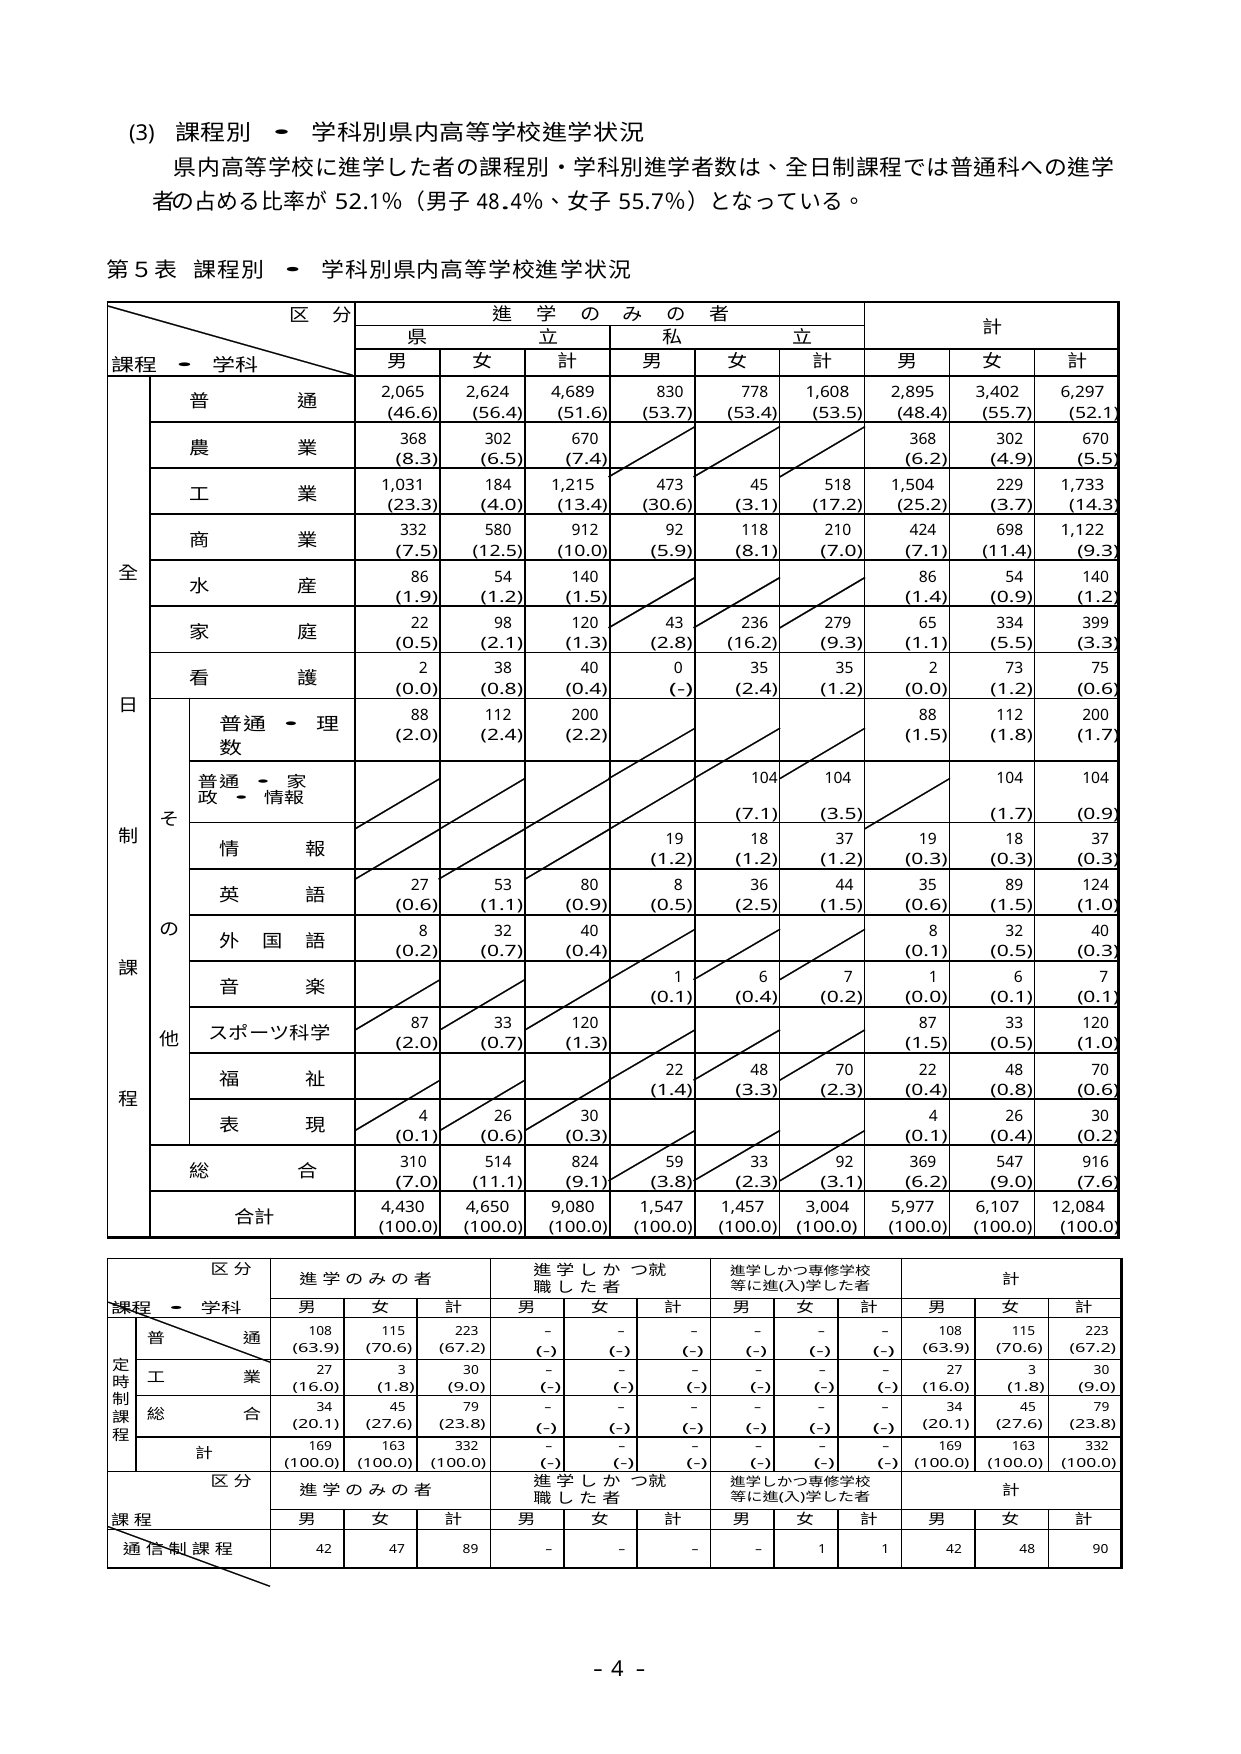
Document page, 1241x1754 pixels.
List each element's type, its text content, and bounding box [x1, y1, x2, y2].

table_cell [611, 561, 694, 605]
table_cell (0.3) [865, 849, 949, 868]
table_cell 県 [356, 326, 440, 348]
table_cell (0.2) [780, 987, 864, 1006]
table_cell (1.5) [950, 895, 1034, 914]
table_cell 4 [865, 1100, 949, 1125]
table_cell (7.4) [526, 448, 609, 467]
table_cell (23.3) [356, 494, 439, 513]
table_cell - (-) [565, 1396, 636, 1436]
table_cell (0.8) [441, 678, 524, 697]
table_cell 332 (100.0) [418, 1438, 490, 1471]
table_cell 169 (100.0) [902, 1438, 974, 1471]
table_cell 87 [356, 1008, 439, 1033]
table_cell (53.5) [780, 402, 864, 421]
table_cell 3 (1.8) [976, 1360, 1048, 1394]
table_cell 2,065 [356, 377, 439, 402]
table_cell 54 [950, 561, 1034, 586]
table_cell (0.4) [950, 1125, 1034, 1144]
table_cell 男 [865, 350, 949, 375]
table_cell 37 [780, 823, 864, 849]
table_cell 計 [638, 1299, 710, 1317]
table_cell (0.6) [441, 1125, 524, 1144]
table_header 区 分 課程・学科 [108, 1259, 270, 1317]
table_cell (0.6) [865, 895, 949, 914]
table_cell 670 [526, 423, 609, 448]
table_header 計 [902, 1259, 1120, 1297]
table_cell (30.6) [611, 494, 694, 513]
table_cell (9.1) [526, 1171, 609, 1190]
table_cell (1.2) [441, 586, 524, 605]
table_cell (0.1) [865, 1125, 949, 1144]
table_cell [526, 762, 609, 822]
table_cell - [491, 1530, 563, 1567]
table_cell 進学しかつ専修学校等に進(入)学した者 [711, 1472, 901, 1509]
table_cell 情 報 [190, 823, 354, 868]
table_cell 698 [950, 515, 1034, 540]
table_cell 表 現 [190, 1100, 354, 1144]
table_cell 普通・理数 [190, 699, 354, 760]
table_cell (6.2) [865, 448, 949, 467]
table_cell (7.0) [356, 1171, 439, 1190]
table_cell 女 [976, 1510, 1048, 1528]
table_cell 73 [950, 653, 1034, 678]
table_cell (0.9) [1035, 807, 1117, 822]
table_cell 778 [696, 377, 779, 402]
table_cell (0.0) [865, 678, 949, 697]
table_cell (1.0) [1035, 1033, 1117, 1052]
table_cell 670 [1035, 423, 1117, 448]
table_cell (1.2) [611, 849, 694, 868]
table_cell 9,080 [526, 1192, 609, 1217]
table_cell [696, 699, 779, 760]
table_cell 2 [356, 653, 439, 678]
table_cell 200 [526, 699, 609, 724]
table_cell 86 [865, 561, 949, 586]
table_cell 1 [775, 1530, 837, 1567]
table_cell 824 [526, 1146, 609, 1171]
table_cell 547 [950, 1146, 1034, 1171]
table_cell (2.4) [696, 678, 779, 697]
table_cell (1.2) [1035, 586, 1117, 605]
table_cell (0.1) [356, 1125, 439, 1144]
table_cell (0.6) [1035, 678, 1117, 697]
table_cell - [565, 1530, 636, 1567]
table_cell 44 [780, 870, 864, 895]
table_cell 310 [356, 1146, 439, 1171]
table_cell (1.7) [950, 807, 1034, 822]
table_cell (100.0) [1035, 1217, 1117, 1236]
text 第５表 課程別・学科別県内高等学校進学状況 [106, 255, 1192, 283]
table_cell 英 語 [190, 870, 354, 914]
table_cell 4,430 [356, 1192, 439, 1217]
table_cell (46.6) [356, 402, 439, 421]
table_cell 90 [1049, 1530, 1120, 1567]
table_cell (5.5) [1035, 448, 1117, 467]
table_cell (17.2) [780, 494, 864, 513]
table_cell 169 (100.0) [271, 1438, 343, 1471]
table_header 者 [695, 303, 864, 325]
table_cell 男 [491, 1510, 563, 1528]
table_cell 進 学 し か つ就 職 し た 者 [491, 1472, 710, 1509]
table_cell [356, 762, 439, 822]
table_cell 立 [780, 326, 864, 348]
table_cell 工 業 [137, 1360, 270, 1394]
table_cell 47 [345, 1530, 416, 1567]
table_cell - (-) [638, 1360, 710, 1394]
table_cell - (-) [775, 1318, 837, 1359]
table_cell (8.1) [696, 540, 779, 559]
table_cell (10.0) [526, 540, 609, 559]
table_cell (52.1) [1035, 402, 1117, 421]
table_cell - (-) [839, 1438, 901, 1471]
table_cell 59 [611, 1146, 694, 1171]
table_cell 916 [1035, 1146, 1117, 1171]
table_cell [696, 1100, 779, 1144]
table_cell (3.7) [950, 494, 1034, 513]
table_cell 54 [441, 561, 524, 586]
table_cell [611, 423, 694, 467]
table_cell 合計 [151, 1192, 354, 1236]
table_cell (5.9) [611, 540, 694, 559]
table_cell 22 [611, 1054, 694, 1079]
table_cell (1.4) [865, 586, 949, 605]
table_cell (12.5) [441, 540, 524, 559]
table_cell 42 [271, 1530, 343, 1567]
table_cell 女 [976, 1299, 1048, 1317]
table_cell (0.3) [1035, 849, 1117, 868]
table_cell (3.3) [1035, 633, 1117, 651]
table_cell 計 [418, 1299, 490, 1317]
table_cell [695, 326, 779, 348]
table_cell (2.4) [441, 724, 524, 760]
table_cell - [711, 1530, 773, 1567]
table_cell [441, 823, 524, 868]
table_cell [696, 561, 779, 605]
table_cell (0.7) [441, 1033, 524, 1052]
table_cell 33 [696, 1146, 779, 1171]
table_cell [441, 762, 524, 822]
table_cell (0.6) [356, 895, 439, 914]
table_cell 男 [491, 1299, 563, 1317]
table_cell 女 [950, 350, 1034, 375]
table_cell (0.0) [865, 987, 949, 1006]
table_cell - (-) [711, 1318, 773, 1359]
table_header 学 の [525, 303, 610, 325]
table_cell [526, 823, 609, 868]
table_cell 4 [356, 1100, 439, 1125]
table_cell 1 [611, 962, 694, 987]
table_header 進 学 し か つ就 職 し た 者 [491, 1259, 710, 1297]
table_cell (56.4) [441, 402, 524, 421]
table_cell 332 [356, 515, 439, 540]
table_cell (14.3) [1035, 494, 1117, 513]
table_cell [696, 1008, 779, 1052]
table_cell (-) [611, 678, 694, 697]
table_cell 98 [441, 607, 524, 632]
table_cell 女 [696, 350, 779, 375]
table_cell - (-) [638, 1438, 710, 1471]
table_cell 8 [865, 916, 949, 941]
table_cell 計 [137, 1438, 270, 1471]
table_cell 120 [526, 607, 609, 632]
table_cell 70 [1035, 1054, 1117, 1079]
table_cell 普通・家政・情報 [190, 762, 354, 807]
table_cell - (-) [839, 1318, 901, 1359]
table_cell (100.0) [356, 1217, 439, 1236]
table_cell 福 祉 [190, 1054, 354, 1098]
table_cell 104 [950, 762, 1034, 807]
table_cell - (-) [839, 1396, 901, 1436]
table_cell 53 [441, 870, 524, 895]
table_cell (0.5) [950, 1033, 1034, 1052]
table_cell - (-) [775, 1396, 837, 1436]
table_cell 32 [441, 916, 524, 941]
table_cell 48 [976, 1530, 1048, 1567]
table_cell 104 [696, 762, 779, 807]
table_cell 163 (100.0) [345, 1438, 416, 1471]
table_cell - (-) [565, 1360, 636, 1394]
table_cell [441, 1054, 524, 1098]
table_cell 普 通 [151, 377, 354, 421]
table_cell [780, 1008, 864, 1052]
table_cell [865, 762, 949, 822]
table_cell 334 [950, 607, 1034, 632]
table_cell [190, 807, 354, 822]
table_cell 22 [865, 1054, 949, 1079]
table_header 区 分 課程・学科 [108, 303, 354, 375]
table_header み の [610, 303, 695, 325]
table_cell (2.3) [696, 1171, 779, 1190]
table_cell [611, 762, 694, 822]
table_cell 4,650 [441, 1192, 524, 1217]
table_cell (55.7) [950, 402, 1034, 421]
table_cell 1 [839, 1530, 901, 1567]
table_cell (25.2) [865, 494, 949, 513]
table_cell 30 [1035, 1100, 1117, 1125]
table_cell 124 [1035, 870, 1117, 895]
table_cell 4,689 [526, 377, 609, 402]
table_cell 1,457 [696, 1192, 779, 1217]
table_cell (7.1) [696, 807, 779, 822]
table_cell 計 [418, 1510, 490, 1528]
table_cell - (-) [638, 1318, 710, 1359]
table_cell [611, 699, 694, 760]
table_cell 30 (9.0) [418, 1360, 490, 1394]
table_cell (0.1) [611, 987, 694, 1006]
table_cell (6.2) [865, 1171, 949, 1190]
table_cell (1.7) [1035, 724, 1117, 760]
table_cell (8.3) [356, 448, 439, 467]
table_cell 2,895 [865, 377, 949, 402]
table_cell 34 (20.1) [271, 1396, 343, 1436]
table_cell - (-) [839, 1360, 901, 1394]
table_cell (0.4) [696, 987, 779, 1006]
table_cell 男 [611, 350, 694, 375]
table_cell [780, 561, 864, 605]
table_cell 229 [950, 469, 1034, 494]
table_cell (3.5) [780, 807, 864, 822]
table_cell (100.0) [780, 1217, 864, 1236]
table_cell 計 [839, 1510, 901, 1528]
table_cell (1.1) [441, 895, 524, 914]
table_cell 1,031 [356, 469, 439, 494]
table_cell (7.6) [1035, 1171, 1117, 1190]
table_cell 40 [1035, 916, 1117, 941]
table_cell [696, 916, 779, 960]
table_cell (9.3) [780, 633, 864, 651]
table_cell 6 [950, 962, 1034, 987]
table_cell (3.1) [696, 494, 779, 513]
table_cell 89 [950, 870, 1034, 895]
table_cell (48.4) [865, 402, 949, 421]
table_cell 22 [356, 607, 439, 632]
table_cell 27 (16.0) [271, 1360, 343, 1394]
table_cell 65 [865, 607, 949, 632]
table_cell 112 [950, 699, 1034, 724]
table_cell - (-) [638, 1396, 710, 1436]
table_cell (53.4) [696, 402, 779, 421]
table_cell 34 (20.1) [902, 1396, 974, 1436]
table_cell 112 [441, 699, 524, 724]
table_cell (100.0) [611, 1217, 694, 1236]
table_cell (1.2) [950, 678, 1034, 697]
table_cell (11.1) [441, 1171, 524, 1190]
table_cell 26 [441, 1100, 524, 1125]
table_cell (1.5) [526, 586, 609, 605]
table_cell 12,084 [1035, 1192, 1117, 1217]
table_cell - (-) [775, 1438, 837, 1471]
table_cell - (-) [711, 1396, 773, 1436]
table_cell 女 [345, 1299, 416, 1317]
table_cell (0.7) [441, 941, 524, 960]
table_cell 210 [780, 515, 864, 540]
table_cell 計 [1049, 1299, 1120, 1317]
table_cell - (-) [565, 1318, 636, 1359]
table_cell (1.3) [526, 633, 609, 651]
table_cell 37 [1035, 823, 1117, 849]
table_cell 368 [356, 423, 439, 448]
table_cell (1.0) [1035, 895, 1117, 914]
table_cell - (-) [491, 1396, 563, 1436]
table_header 進学しかつ専修学校等に進(入)学した者 [711, 1259, 901, 1297]
table_cell 0 [611, 653, 694, 678]
table_cell - (-) [565, 1438, 636, 1471]
table_cell 18 [950, 823, 1034, 849]
table_cell (2.5) [696, 895, 779, 914]
table_cell [356, 1054, 439, 1098]
table_cell 商 業 [151, 515, 354, 559]
table_cell 40 [526, 653, 609, 678]
table_cell 19 [611, 823, 694, 849]
table_cell - (-) [711, 1360, 773, 1394]
table_cell 88 [356, 699, 439, 724]
table_cell 男 [271, 1510, 343, 1528]
table_cell 総 合 [137, 1396, 270, 1436]
table_cell (0.1) [865, 941, 949, 960]
table_cell (9.3) [1035, 540, 1117, 559]
table_cell (3.8) [611, 1171, 694, 1190]
table_cell 女 [441, 350, 524, 375]
table_cell (2.0) [356, 1033, 439, 1052]
table_cell 1,608 [780, 377, 864, 402]
table_cell 1 [865, 962, 949, 987]
table_cell (100.0) [696, 1217, 779, 1236]
table_cell (0.2) [1035, 1125, 1117, 1144]
table_cell 計 [1049, 1510, 1120, 1528]
table_cell 27 (16.0) [902, 1360, 974, 1394]
table_cell 79 (23.8) [418, 1396, 490, 1436]
table_cell 8 [356, 916, 439, 941]
table_cell [526, 1054, 609, 1098]
table_cell 108 (63.9) [902, 1318, 974, 1359]
table_cell 45 [696, 469, 779, 494]
table_cell 75 [1035, 653, 1117, 678]
table_cell [780, 423, 864, 467]
table_cell [611, 916, 694, 960]
table_cell [696, 423, 779, 467]
table_cell 163 (100.0) [976, 1438, 1048, 1471]
table_cell 279 [780, 607, 864, 632]
table_cell (3.3) [696, 1079, 779, 1098]
table_cell (53.7) [611, 402, 694, 421]
table_cell [356, 962, 439, 1006]
table_cell 計 [638, 1510, 710, 1528]
table_cell 912 [526, 515, 609, 540]
table_cell 男 [711, 1299, 773, 1317]
table_cell (2.3) [780, 1079, 864, 1098]
table_cell 140 [1035, 561, 1117, 586]
table_cell 工 業 [151, 469, 354, 513]
table_cell (1.5) [780, 895, 864, 914]
table_cell 35 [780, 653, 864, 678]
table_cell (0.3) [526, 1125, 609, 1144]
table_cell 70 [780, 1054, 864, 1079]
table_cell 514 [441, 1146, 524, 1171]
table_cell 332 (100.0) [1049, 1438, 1120, 1471]
table_cell (51.6) [526, 402, 609, 421]
table_cell 男 [711, 1510, 773, 1528]
table_cell (0.4) [865, 1079, 949, 1098]
table_cell 89 [418, 1530, 490, 1567]
table_cell 総 合 [151, 1146, 354, 1190]
table_cell - (-) [491, 1318, 563, 1359]
table_cell 通 信 制 課 程 [108, 1530, 270, 1567]
table_cell (0.5) [356, 633, 439, 651]
list 課程別・学科別県内高等学校進学状況 [129, 117, 1192, 147]
table_cell 223 (67.2) [1049, 1318, 1120, 1359]
table_cell 1,215 [526, 469, 609, 494]
table_cell (0.2) [356, 941, 439, 960]
table_cell (4.9) [950, 448, 1034, 467]
table_cell (2.0) [356, 724, 439, 760]
table_cell [526, 962, 609, 1006]
table_cell 88 [865, 699, 949, 724]
table_cell 3 (1.8) [345, 1360, 416, 1394]
table_cell (2.2) [526, 724, 609, 760]
table_cell 外 国 語 [190, 916, 354, 960]
table_cell 女 [775, 1510, 837, 1528]
table_cell 33 [950, 1008, 1034, 1033]
table_cell (1.2) [780, 678, 864, 697]
table_header 進 [356, 303, 525, 325]
table_cell (100.0) [526, 1217, 609, 1236]
table_cell 43 [611, 607, 694, 632]
table_cell - (-) [711, 1438, 773, 1471]
table_cell (0.4) [526, 941, 609, 960]
table_cell 80 [526, 870, 609, 895]
table_cell 1,547 [611, 1192, 694, 1217]
table_cell 女 [565, 1510, 636, 1528]
table_cell (0.8) [950, 1079, 1034, 1098]
table_cell [611, 1008, 694, 1052]
table_cell (100.0) [865, 1217, 949, 1236]
table_cell - (-) [491, 1438, 563, 1471]
table_cell (0.1) [950, 987, 1034, 1006]
table_cell (5.5) [950, 633, 1034, 651]
table_cell (1.8) [950, 724, 1034, 760]
table_cell 399 [1035, 607, 1117, 632]
table_cell 108 (63.9) [271, 1318, 343, 1359]
table_cell 計 [526, 350, 609, 375]
table_cell 184 [441, 469, 524, 494]
table_cell 男 [902, 1510, 974, 1528]
table_cell 45 (27.6) [976, 1396, 1048, 1436]
table_cell (1.2) [696, 849, 779, 868]
table_cell (100.0) [441, 1217, 524, 1236]
table_cell 518 [780, 469, 864, 494]
table_cell [780, 1100, 864, 1144]
table_cell 5,977 [865, 1192, 949, 1217]
table_cell (0.9) [526, 895, 609, 914]
table_cell 2,624 [441, 377, 524, 402]
table_cell 30 [526, 1100, 609, 1125]
table_cell 区 分 課 程 [108, 1472, 270, 1528]
table_cell (2.8) [611, 633, 694, 651]
table_cell (13.4) [526, 494, 609, 513]
table_cell (0.4) [526, 678, 609, 697]
table_cell 86 [356, 561, 439, 586]
table_cell [780, 699, 864, 760]
table_cell 79 (23.8) [1049, 1396, 1120, 1436]
table_cell 92 [780, 1146, 864, 1171]
table_cell 1,504 [865, 469, 949, 494]
table_cell (1.9) [356, 586, 439, 605]
table_cell 18 [696, 823, 779, 849]
table_cell 農 業 [151, 423, 354, 467]
table_cell 35 [696, 653, 779, 678]
table_cell 1,733 [1035, 469, 1117, 494]
table_header 進 学 の み の 者 [271, 1259, 490, 1297]
table_cell 計 [1035, 350, 1117, 375]
table_cell 1,122 [1035, 515, 1117, 540]
table_cell 男 [271, 1299, 343, 1317]
table_cell 女 [345, 1510, 416, 1528]
table_cell (1.3) [526, 1033, 609, 1052]
table_cell 定時制課程 [108, 1318, 135, 1471]
table_cell (0.5) [611, 895, 694, 914]
table_cell 115 (70.6) [345, 1318, 416, 1359]
table_cell 私 [611, 326, 695, 348]
table_cell 35 [865, 870, 949, 895]
table_cell 全 日 制 課 程 [108, 377, 149, 1236]
table_cell 36 [696, 870, 779, 895]
table_cell 42 [902, 1530, 974, 1567]
table_cell (0.1) [1035, 987, 1117, 1006]
table_cell 7 [780, 962, 864, 987]
table_cell 30 (9.0) [1049, 1360, 1120, 1394]
table_cell 3,402 [950, 377, 1034, 402]
table_cell 302 [950, 423, 1034, 448]
table_cell (9.0) [950, 1171, 1034, 1190]
table_cell (1.1) [865, 633, 949, 651]
table_cell (7.5) [356, 540, 439, 559]
text 県内高等学校に進学した者の課程別・学科別進学者数は、全日制課程では普通科への進学者の占める比率が 52.1％（男子 48.4％、女子 55.7％）となっている。 [152, 152, 1131, 216]
table_cell 48 [950, 1054, 1034, 1079]
table_cell (1.5) [865, 724, 949, 760]
table_cell (6.5) [441, 448, 524, 467]
table_cell 26 [950, 1100, 1034, 1125]
table_cell 27 [356, 870, 439, 895]
table_cell (2.1) [441, 633, 524, 651]
table_cell 87 [865, 1008, 949, 1033]
table_cell 120 [526, 1008, 609, 1033]
table_cell 女 [775, 1299, 837, 1317]
table_cell 普 通 [137, 1318, 270, 1359]
table_cell 48 [696, 1054, 779, 1079]
table_cell 140 [526, 561, 609, 586]
table_cell 302 [441, 423, 524, 448]
table_cell (7.1) [865, 540, 949, 559]
table_cell 進 学 の み の 者 [271, 1472, 490, 1509]
table_cell 6 [696, 962, 779, 987]
table_cell (0.3) [1035, 941, 1117, 960]
table_header 計 [865, 303, 1117, 348]
table_cell 3,004 [780, 1192, 864, 1217]
table_cell 家 庭 [151, 607, 354, 651]
table_cell 223 (67.2) [418, 1318, 490, 1359]
table_cell 32 [950, 916, 1034, 941]
table_cell 236 [696, 607, 779, 632]
table_cell そ の 他 [151, 699, 189, 1144]
table_cell 計 [780, 350, 864, 375]
table_cell 8 [611, 870, 694, 895]
table_cell 計 [839, 1299, 901, 1317]
table_cell [356, 823, 439, 868]
table_cell 7 [1035, 962, 1117, 987]
table_cell - (-) [491, 1360, 563, 1394]
table_cell (100.0) [950, 1217, 1034, 1236]
table_cell スポーツ科学 [190, 1008, 354, 1052]
table_cell 580 [441, 515, 524, 540]
table_cell 424 [865, 515, 949, 540]
table_cell 音 楽 [190, 962, 354, 1006]
table_cell 830 [611, 377, 694, 402]
table_cell 92 [611, 515, 694, 540]
table_cell 男 [902, 1299, 974, 1317]
table_cell [441, 962, 524, 1006]
table_cell 104 [780, 762, 864, 807]
table_cell - [638, 1530, 710, 1567]
table_cell (0.0) [356, 678, 439, 697]
table_cell 2 [865, 653, 949, 678]
table_cell (3.1) [780, 1171, 864, 1190]
table_cell 104 [1035, 762, 1117, 807]
table_cell 115 (70.6) [976, 1318, 1048, 1359]
table_cell 水 産 [151, 561, 354, 605]
table_cell 369 [865, 1146, 949, 1171]
table_cell 120 [1035, 1008, 1117, 1033]
table_cell [440, 326, 525, 348]
table_cell (4.0) [441, 494, 524, 513]
table_cell 立 [525, 326, 609, 348]
table_cell - (-) [775, 1360, 837, 1394]
table_cell (1.4) [611, 1079, 694, 1098]
table_cell 33 [441, 1008, 524, 1033]
table_cell 200 [1035, 699, 1117, 724]
table_cell (0.3) [950, 849, 1034, 868]
table_cell 45 (27.6) [345, 1396, 416, 1436]
table_cell 計 [902, 1472, 1120, 1509]
table_cell (11.4) [950, 540, 1034, 559]
table_cell (7.0) [780, 540, 864, 559]
table_cell 女 [565, 1299, 636, 1317]
table_cell (16.2) [696, 633, 779, 651]
table_cell (0.5) [950, 941, 1034, 960]
table_cell (0.6) [1035, 1079, 1117, 1098]
table_cell 19 [865, 823, 949, 849]
table_cell 6,297 [1035, 377, 1117, 402]
table_cell (1.5) [865, 1033, 949, 1052]
table_cell 40 [526, 916, 609, 941]
table_cell (0.9) [950, 586, 1034, 605]
table_cell 6,107 [950, 1192, 1034, 1217]
table_cell 368 [865, 423, 949, 448]
table_cell 38 [441, 653, 524, 678]
table_cell (1.2) [780, 849, 864, 868]
table_cell [611, 1100, 694, 1144]
table_cell 男 [356, 350, 439, 375]
table_cell 看 護 [151, 653, 354, 697]
table_cell [780, 916, 864, 960]
table_cell 118 [696, 515, 779, 540]
table_cell 473 [611, 469, 694, 494]
